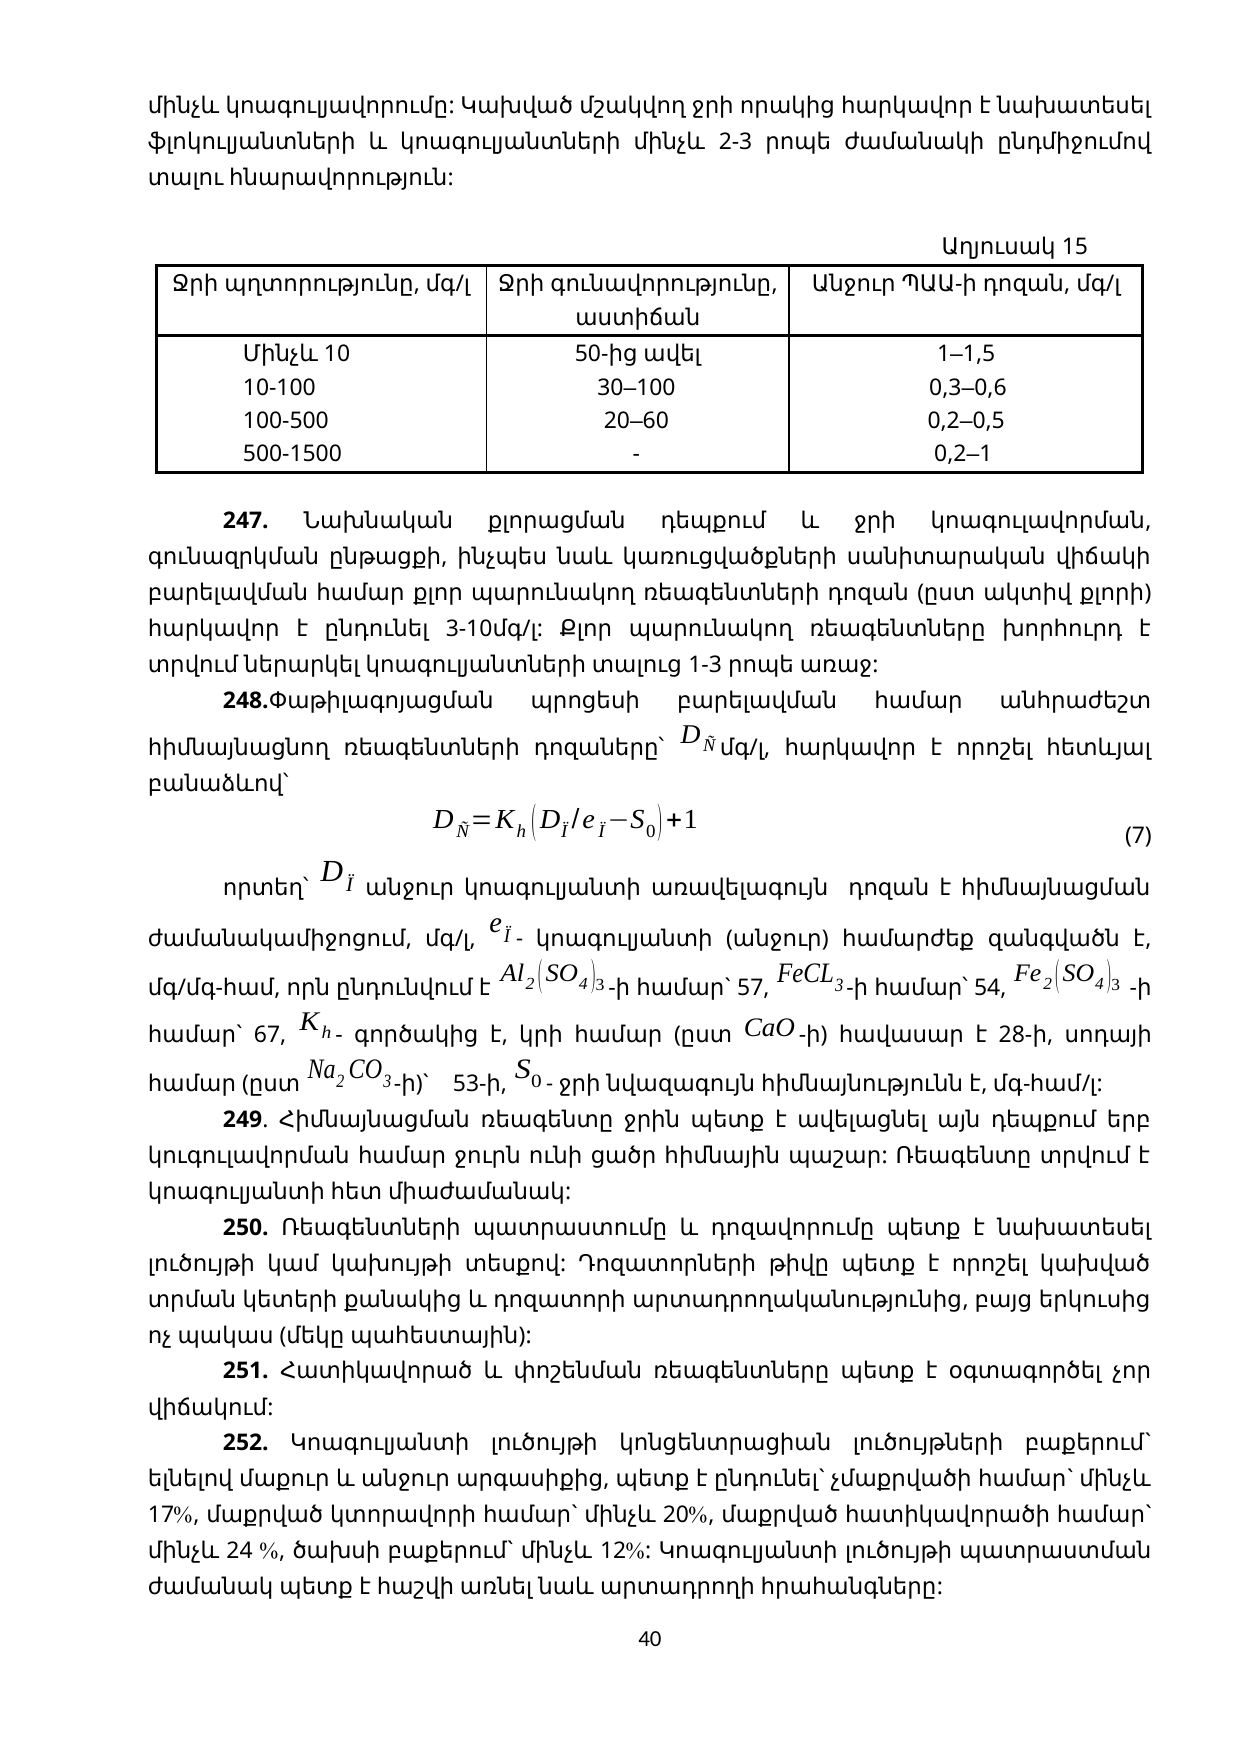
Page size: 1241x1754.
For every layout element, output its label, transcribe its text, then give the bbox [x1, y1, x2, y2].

table_cell 50-ից ավել [487, 337, 788, 371]
text 247. Նախնական քլորացման դեպքում և ջրի կոագուլավորման, գունազրկման ընթացքի, ինչպես նաև կառուցվածքների սանիտարական վիճակի բարելավման համար քլոր պարունակող ռեագենտների դոզան (ըստ ակտիվ քլորի) հարկավոր է ընդունել 3-10մգ/լ: Քլոր պարունակող ռեագենտները խորհուրդ է տրվում ներարկել կոագուլյանտների տալուց 1-3 րոպե առաջ: [148, 504, 1152, 679]
text 250. Ռեագենտների պատրաստումը և դոզավորումը պետք է նախատեսել լուծույթի կամ կախույթի տեսքով: Դոզատորների թիվը պետք է որոշել կախված տրման կետերի քանակից և դոզատորի արտադրողականությունից, բայց երկուսից ոչ պակաս (մեկը պահեստային): [148, 1211, 1152, 1350]
text 252. Կոագուլյանտի լուծույթի կոնցենտրացիան լուծույթների բաքերում` ելնելով մաքուր և անջուր արգասիքից, պետք է ընդունել` չմաքրվածի համար` մինչև 17, մաքրված կտորավորի համար` մինչև 20, մաքրված հատիկավորածի համար` մինչև 24 , ծախսի բաքերում` մինչև 12: Կոագուլյանտի լուծույթի պատրաստման ժամանակ պետք է հաշվի առնել նաև արտադրողի հրահանգները: [148, 1426, 1152, 1601]
table_cell 0,20,5 [790, 404, 1141, 437]
table_cell Մինչև 10 [158, 337, 486, 371]
text 249. Հիմնայնացման ռեագենտը ջրին պետք է ավելացնել այն դեպքում երբ կուգուլավորման համար ջուրն ունի ցածր հիմնային պաշար: Ռեագենտը տրվում է կոագուլյանտի հետ միաժամանակ: [148, 1103, 1152, 1206]
text (7) [118, 803, 1152, 850]
table_cell 11,5 [790, 337, 1141, 371]
table_header Ջրի պղտորությունը, մգ/լ [158, 267, 486, 334]
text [148, 89, 1152, 192]
text 251. Հատիկավորած և փոշենման ռեագենտները պետք է օգտագործել չոր վիճակում: [148, 1354, 1152, 1422]
table_cell 2060 [487, 404, 788, 437]
text 248.Փաթիլագոյացման պրոցեսի բարելավման համար անհրաժեշտ հիմնայնացնող ռեագենտների դոզաները՝ մգ/լ, հարկավոր է որոշել հետևյալ բանաձևով՝ [148, 684, 1152, 798]
text Աղյուսակ 15 [148, 230, 1152, 261]
table_cell - [487, 437, 788, 471]
table_header Ջրի գունավորությունը, աստիճան [487, 267, 788, 334]
table_cell 100-500 [158, 404, 486, 437]
table_cell 10-100 [158, 371, 486, 404]
table_cell 500-1500 [158, 437, 486, 471]
table_cell 0,21 [790, 437, 1141, 471]
text որտեղ՝ անջուր կոագուլյանտի առավելագույն դոզան է հիմնայնացման ժամանակամիջոցում, մգ/լ, - կոագուլյանտի (անջուր) համարժեք զանգվածն է, մգ/մգ-համ, որն ընդունվում է -ի համար` 57, -ի համար՝ 54, -ի համար` 67, - գործակից է, կրի համար (ըստ -ի) հավասար է 28-ի, սոդայի համար (ըստ -ի)` 53-ի, - ջրի նվազագույն հիմնայնությունն է, մգ-համ/լ: [148, 855, 1152, 1098]
table_cell 0,30,6 [790, 371, 1141, 404]
table_header Անջուր ՊԱԱ-ի դոզան, մգ/լ [790, 267, 1141, 334]
table_cell 30100 [487, 371, 788, 404]
